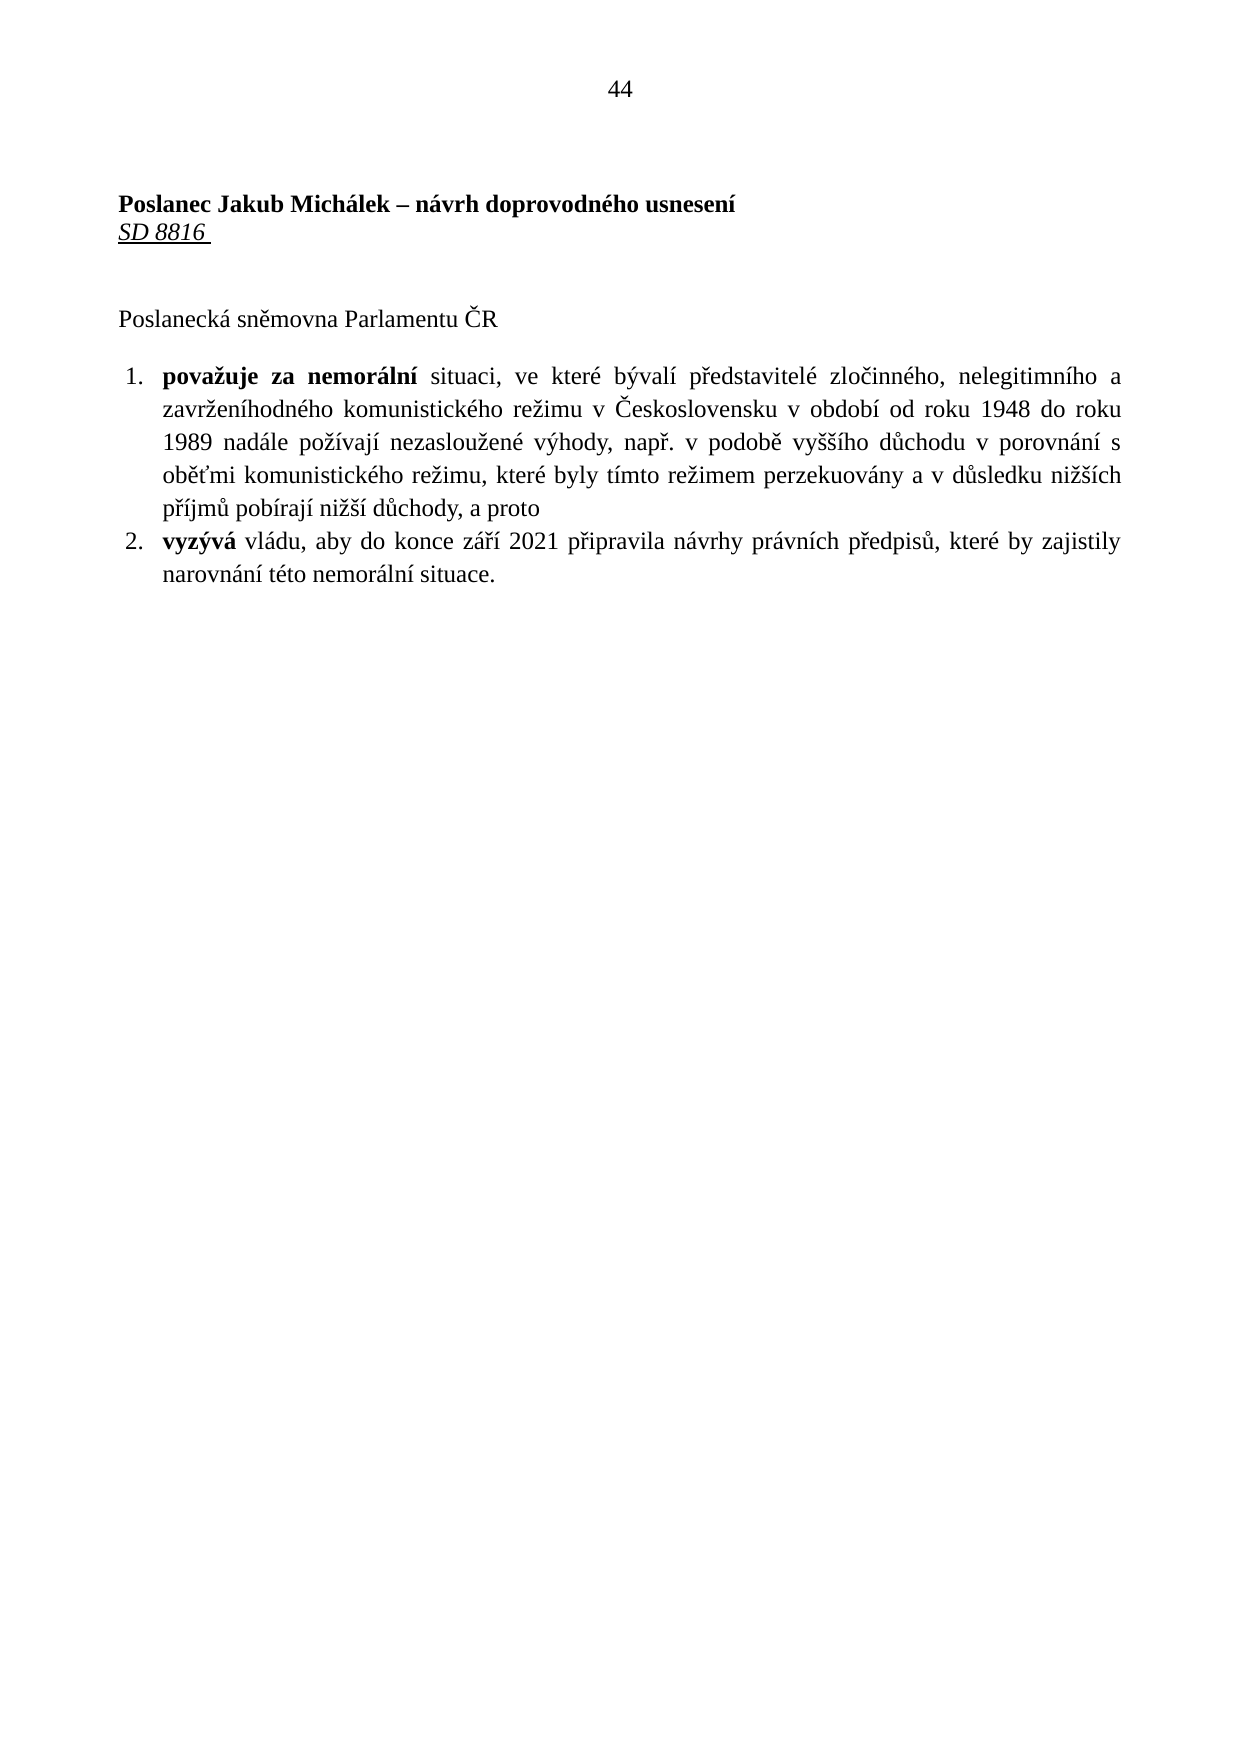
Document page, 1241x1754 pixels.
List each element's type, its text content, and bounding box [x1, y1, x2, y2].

list považuje za nemorální situaci, ve které bývalí představitelé zločinného, nelegitimního a zavrženíhodného komunistického režimu v Československu v období od roku 1948 do roku 1989 nadále požívají nezasloužené výhody, např. v podobě vyššího důchodu v porovnání s oběťmi komunistického režimu, které byly tímto režimem perzekuovány a v důsledku nižších příjmů pobírají nižší důchody, a proto [125, 361, 1122, 522]
text Poslanec Jakub Michálek – návrh doprovodného usnesení [118, 189, 1122, 217]
text SD 8816 [118, 217, 1122, 246]
list vyzývá vládu, aby do konce září 2021 připravila návrhy právních předpisů, které by zajistily narovnání této nemorální situace. [125, 526, 1122, 588]
text Poslanecká sněmovna Parlamentu ČR [118, 304, 1122, 332]
